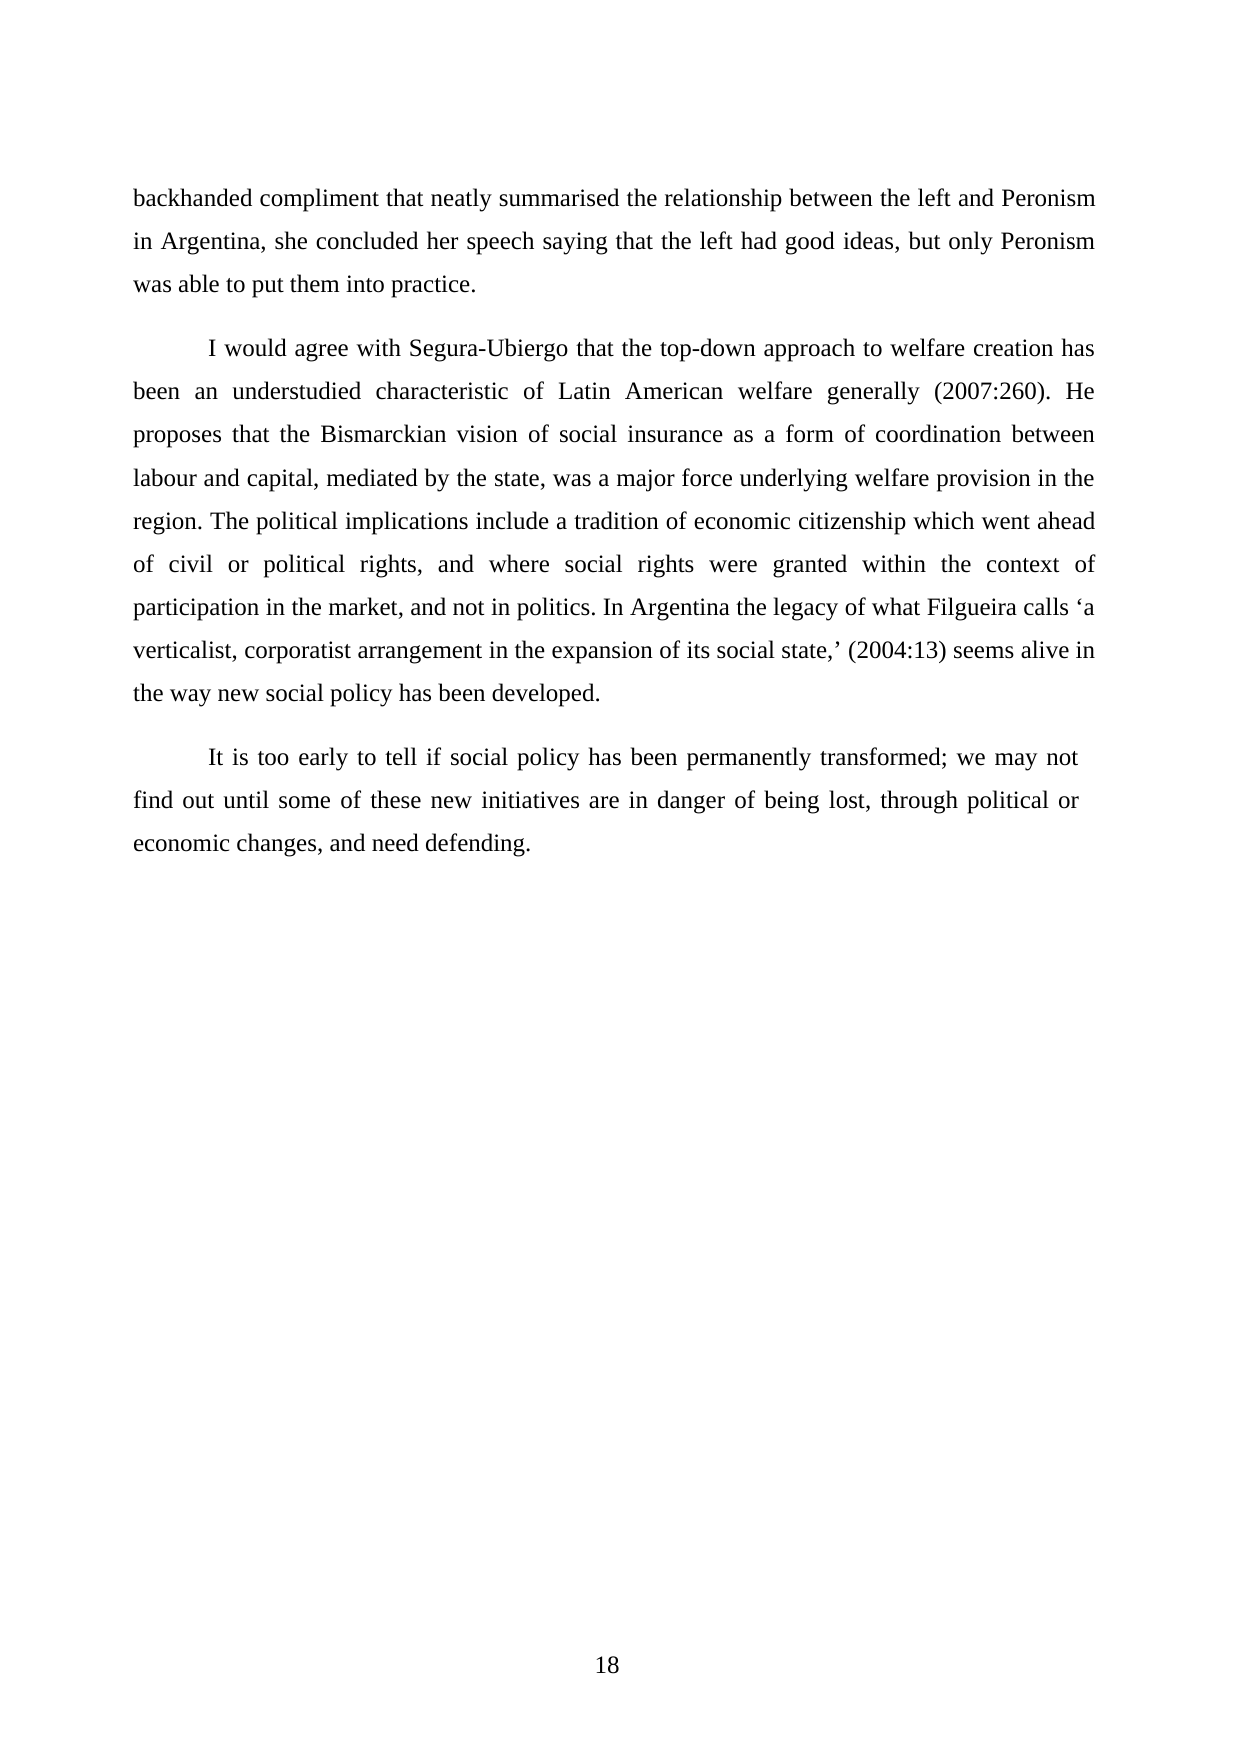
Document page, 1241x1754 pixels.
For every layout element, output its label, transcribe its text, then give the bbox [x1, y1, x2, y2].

text I would agree with Segura-Ubiergo that the top-down approach to welfare creation has been an understudied characteristic of Latin American welfare generally (2007:260). He proposes that the Bismarckian vision of social insurance as a form of coordination between labour and capital, mediated by the state, was a major force underlying welfare provision in the region. The political implications include a tradition of economic citizenship which went ahead of civil or political rights, and where social rights were granted within the context of participation in the market, and not in politics. In Argentina the legacy of what Filgueira calls ‘a verticalist, corporatist arrangement in the expansion of its social state,’ (2004:13) seems alive in the way new social policy has been developed. [133, 333, 1096, 707]
text It is too early to tell if social policy has been permanently transformed; we may not find out until some of these new initiatives are in danger of being lost, through political or economic changes, and need defending. [133, 742, 1081, 857]
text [133, 183, 1096, 298]
